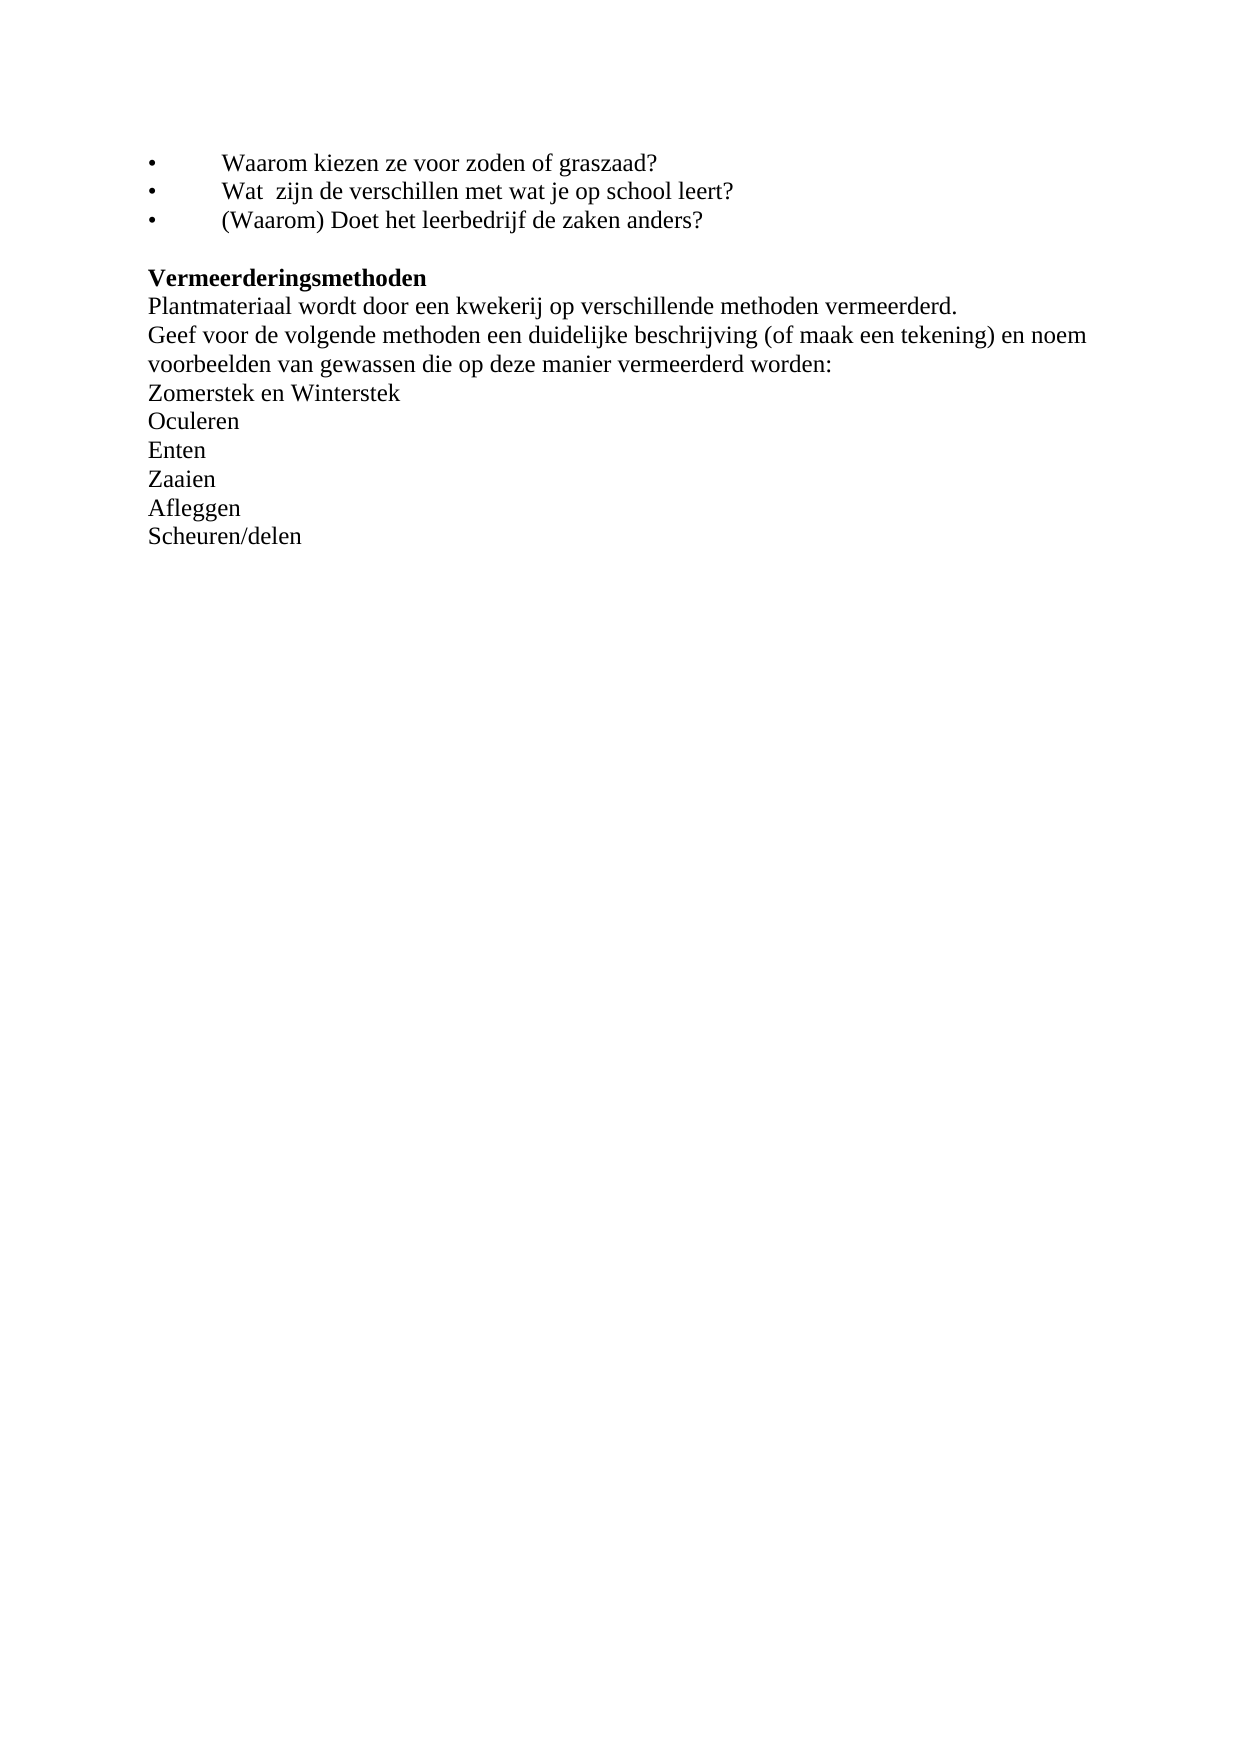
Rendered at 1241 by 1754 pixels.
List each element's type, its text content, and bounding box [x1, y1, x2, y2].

text • Wat zijn de verschillen met wat je op school leert? [148, 176, 1093, 205]
text Geef voor de volgende methoden een duidelijke beschrijving (of maak een tekening) en noem voorbeelden van gewassen die op deze manier vermeerderd worden: [148, 320, 1093, 378]
text Plantmateriaal wordt door een kwekerij op verschillende methoden vermeerderd. [148, 291, 1093, 320]
text Vermeerderingsmethoden [148, 263, 1093, 291]
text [148, 205, 1093, 234]
text Oculeren [148, 406, 1093, 435]
text Scheuren/delen [148, 521, 1093, 550]
text Zomerstek en Winterstek [148, 378, 1093, 406]
text Enten [148, 435, 1093, 464]
text Afleggen [148, 493, 1093, 521]
text • Waarom kiezen ze voor zoden of graszaad? [148, 148, 1093, 176]
text Zaaien [148, 464, 1093, 493]
